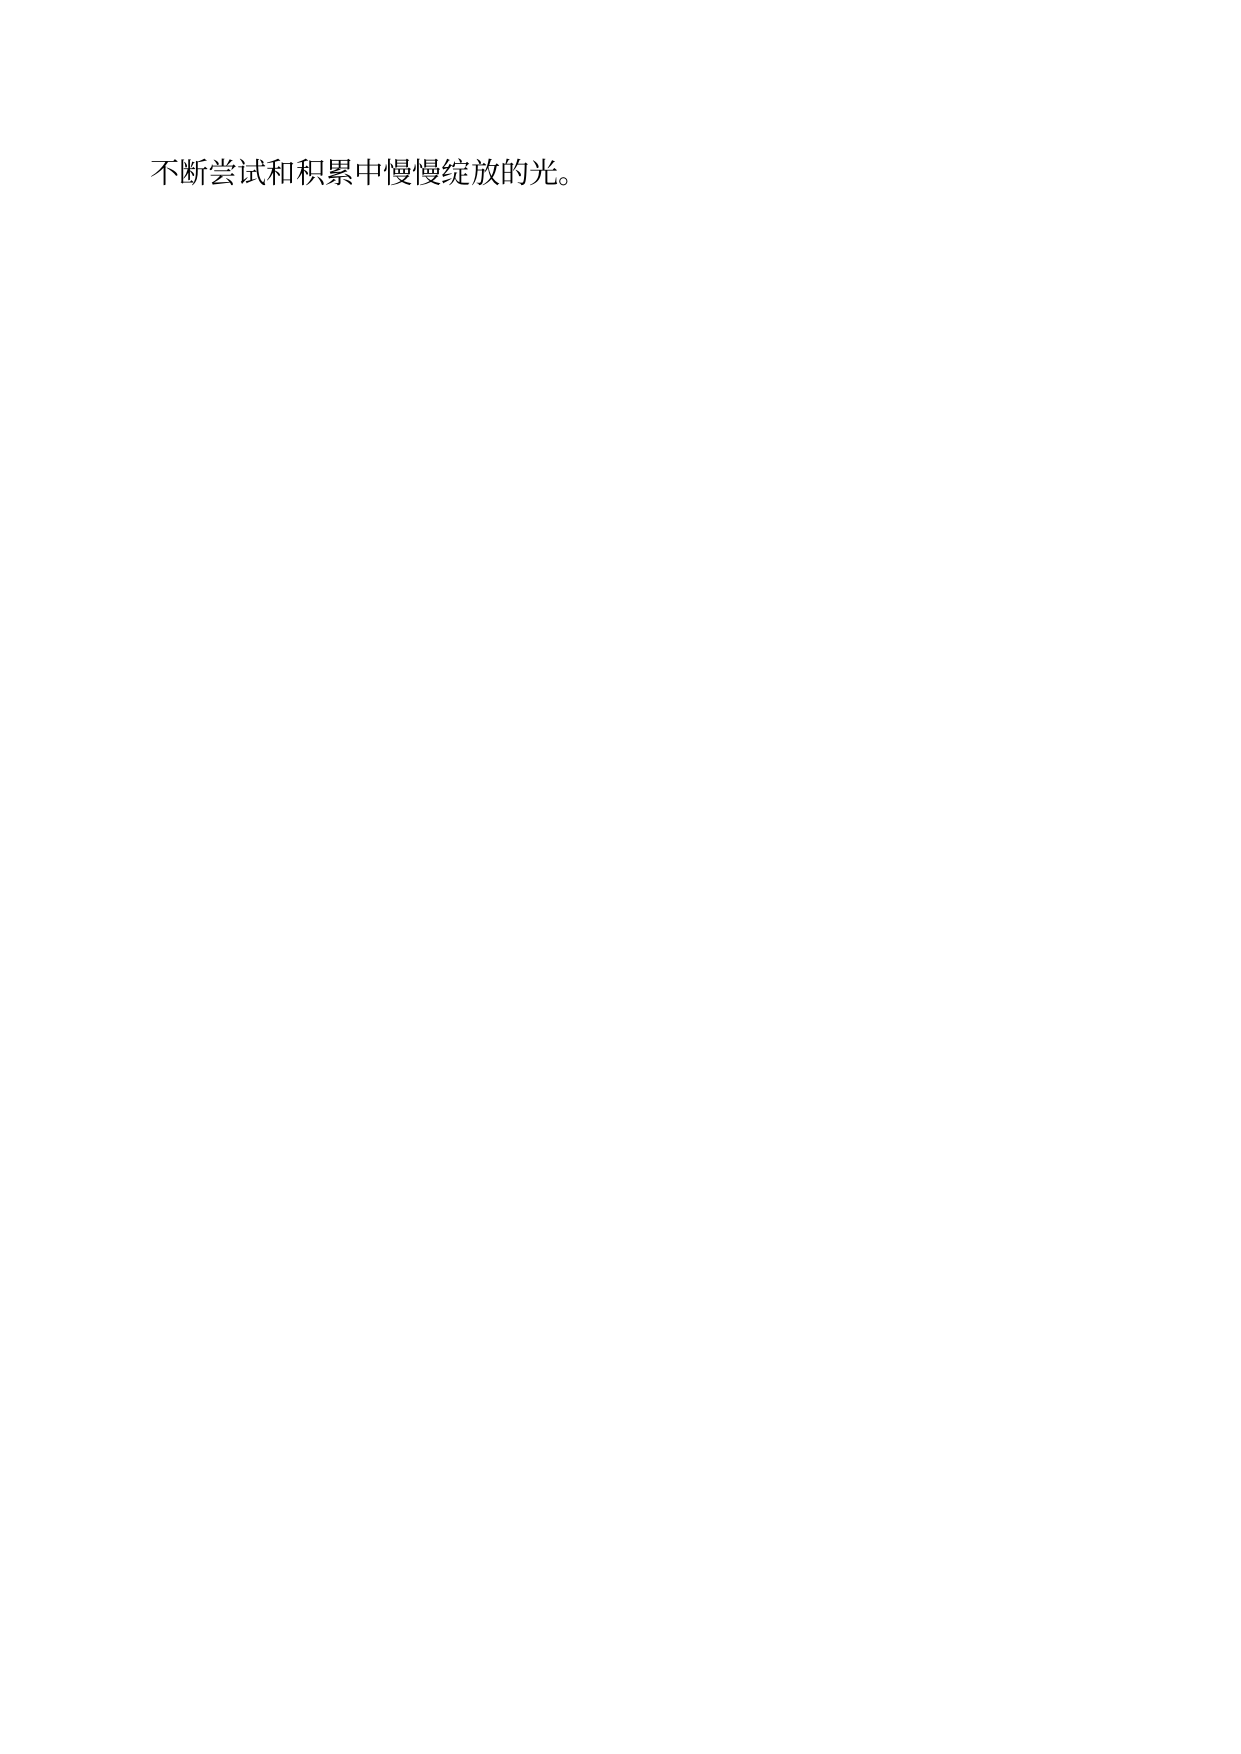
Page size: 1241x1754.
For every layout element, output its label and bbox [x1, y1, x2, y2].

text [150, 150, 1090, 192]
